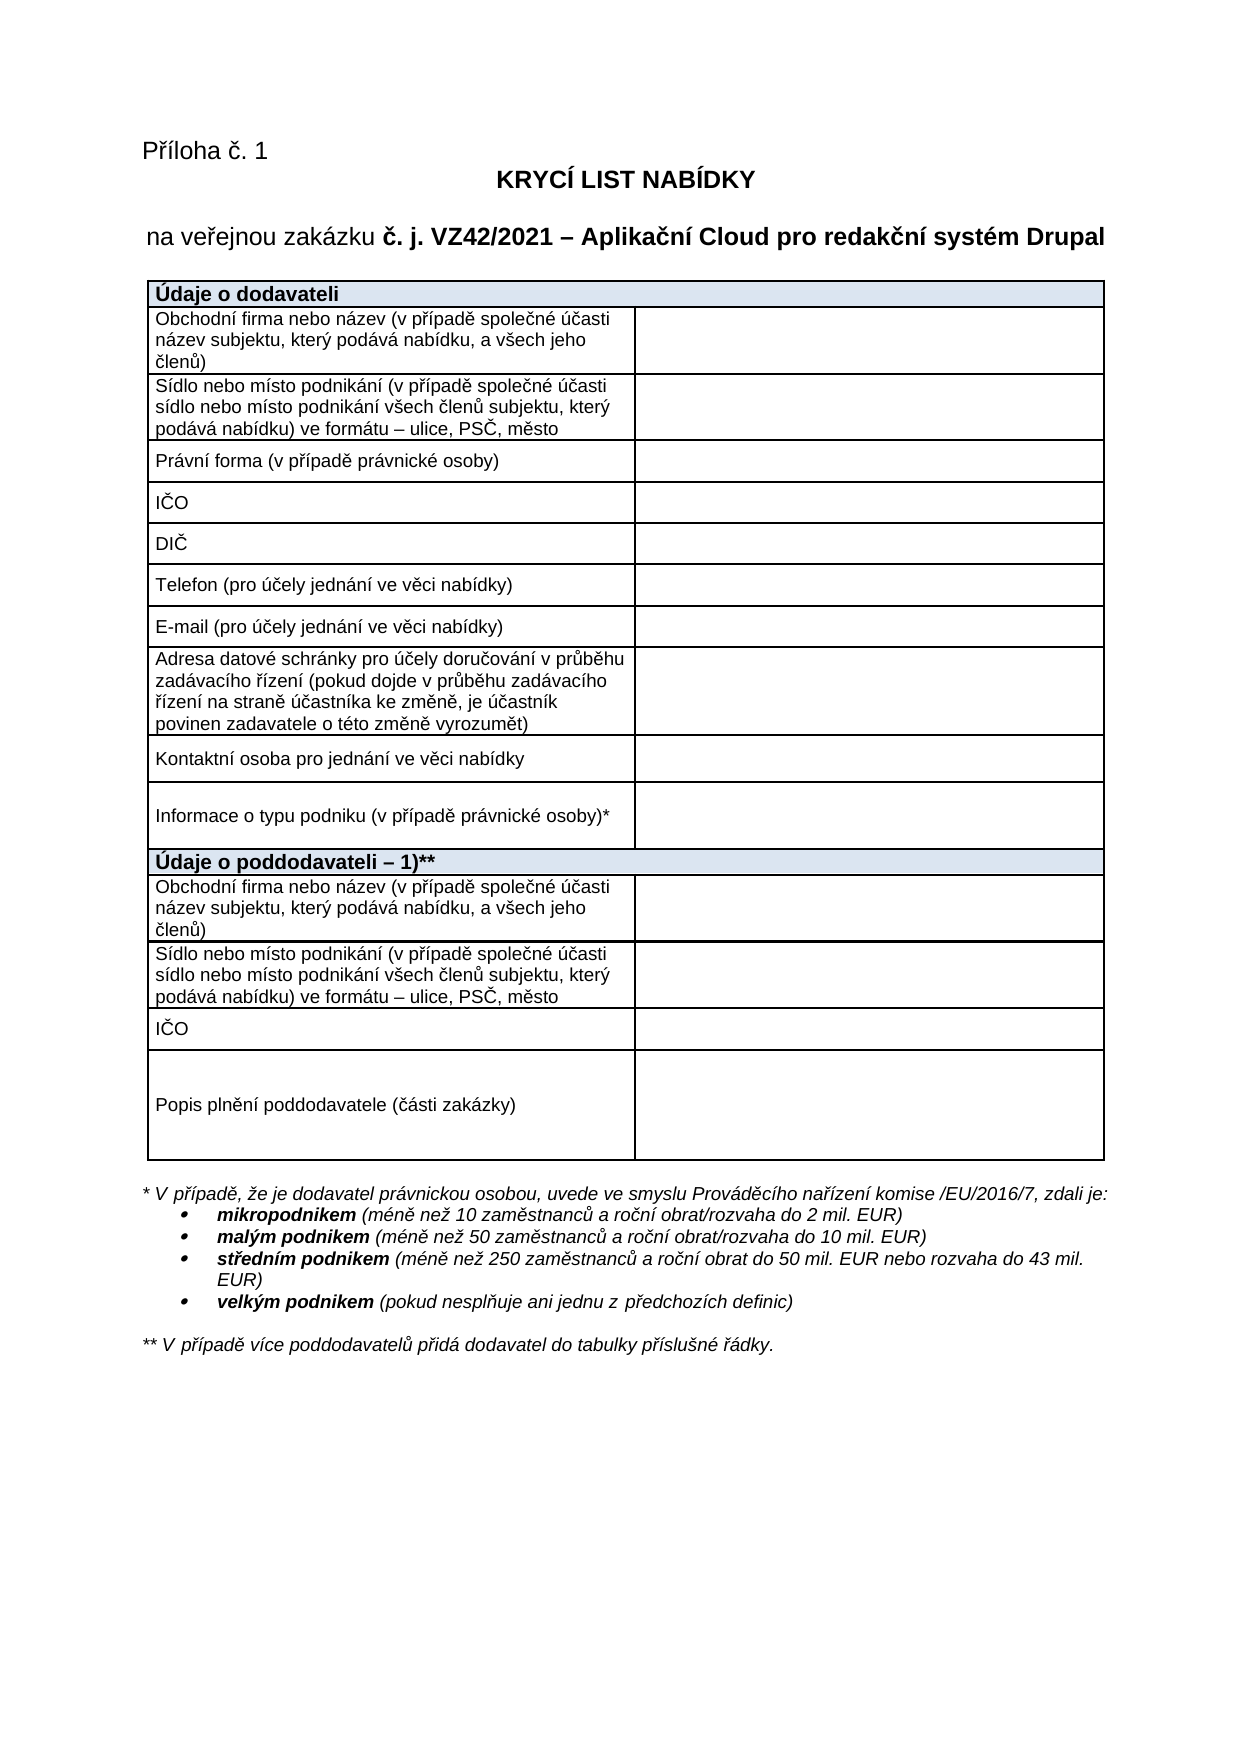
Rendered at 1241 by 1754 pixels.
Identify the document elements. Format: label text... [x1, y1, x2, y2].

table_cell [636, 524, 1103, 563]
table_cell [636, 483, 1103, 522]
table_cell [636, 783, 1103, 847]
table_cell DIČ [149, 524, 634, 563]
text na veřejnou zakázku č. j. VZ42/2021 – Aplikační Cloud pro redakční systém Drupal [142, 222, 1110, 251]
list malým podnikem (méně než 50 zaměstnanců a roční obrat/rozvaha do 10 mil. EUR) [179, 1226, 1110, 1247]
text KRYCÍ LIST NABÍDKY [142, 164, 1110, 193]
table_cell Kontaktní osoba pro jednání ve věci nabídky [149, 736, 634, 781]
table_cell [636, 1009, 1103, 1048]
table_cell [636, 607, 1103, 646]
table_cell Obchodní firma nebo název (v případě společné účasti název subjektu, který podává nabídku, a všech jeho členů) [149, 876, 634, 940]
table_cell Údaje o poddodavateli – 1)** [149, 850, 1103, 873]
table_cell Sídlo nebo místo podnikání (v případě společné účasti sídlo nebo místo podnikání všech členů subjektu, který podává nabídku) ve formátu – ulice, PSČ, město [149, 375, 634, 439]
table_cell [636, 1051, 1103, 1159]
table_cell Popis plnění poddodavatele (části zakázky) [149, 1051, 634, 1159]
table_cell [636, 441, 1103, 481]
table_cell [636, 375, 1103, 439]
table_cell Sídlo nebo místo podnikání (v případě společné účasti sídlo nebo místo podnikání všech členů subjektu, který podává nabídku) ve formátu – ulice, PSČ, město [149, 943, 634, 1007]
table_cell Telefon (pro účely jednání ve věci nabídky) [149, 565, 634, 604]
table_cell E-mail (pro účely jednání ve věci nabídky) [149, 607, 634, 646]
table_cell Informace o typu podniku (v případě právnické osoby)* [149, 783, 634, 847]
table_header Údaje o dodavateli [149, 282, 1103, 306]
text ** V případě více poddodavatelů přidá dodavatel do tabulky příslušné řádky. [142, 1334, 1110, 1355]
table_cell [636, 565, 1103, 604]
table_cell [636, 876, 1103, 940]
table_cell Adresa datové schránky pro účely doručování v průběhu zadávacího řízení (pokud dojde v průběhu zadávacího řízení na straně účastníka ke změně, je účastník povinen zadavatele o této změně vyrozumět) [149, 648, 634, 734]
list mikropodnikem (méně než 10 zaměstnanců a roční obrat/rozvaha do 2 mil. EUR) [179, 1204, 1110, 1226]
list velkým podnikem (pokud nesplňuje ani jednu z předchozích definic) [179, 1291, 1110, 1312]
table_cell IČO [149, 1009, 634, 1048]
table_cell [636, 943, 1103, 1007]
text * V případě, že je dodavatel právnickou osobou, uvede ve smyslu Prováděcího nařízení komise /EU/2016/7, zdali je: [142, 1182, 1110, 1204]
table_cell [636, 648, 1103, 734]
text Příloha č. 1 [142, 136, 1110, 164]
table_cell [636, 308, 1103, 372]
table_cell Právní forma (v případě právnické osoby) [149, 441, 634, 481]
table_cell Obchodní firma nebo název (v případě společné účasti název subjektu, který podává nabídku, a všech jeho členů) [149, 308, 634, 372]
list středním podnikem (méně než 250 zaměstnanců a roční obrat do 50 mil. EUR nebo rozvaha do 43 mil. EUR) [179, 1247, 1110, 1291]
table_cell [636, 736, 1103, 781]
table_cell IČO [149, 483, 634, 522]
